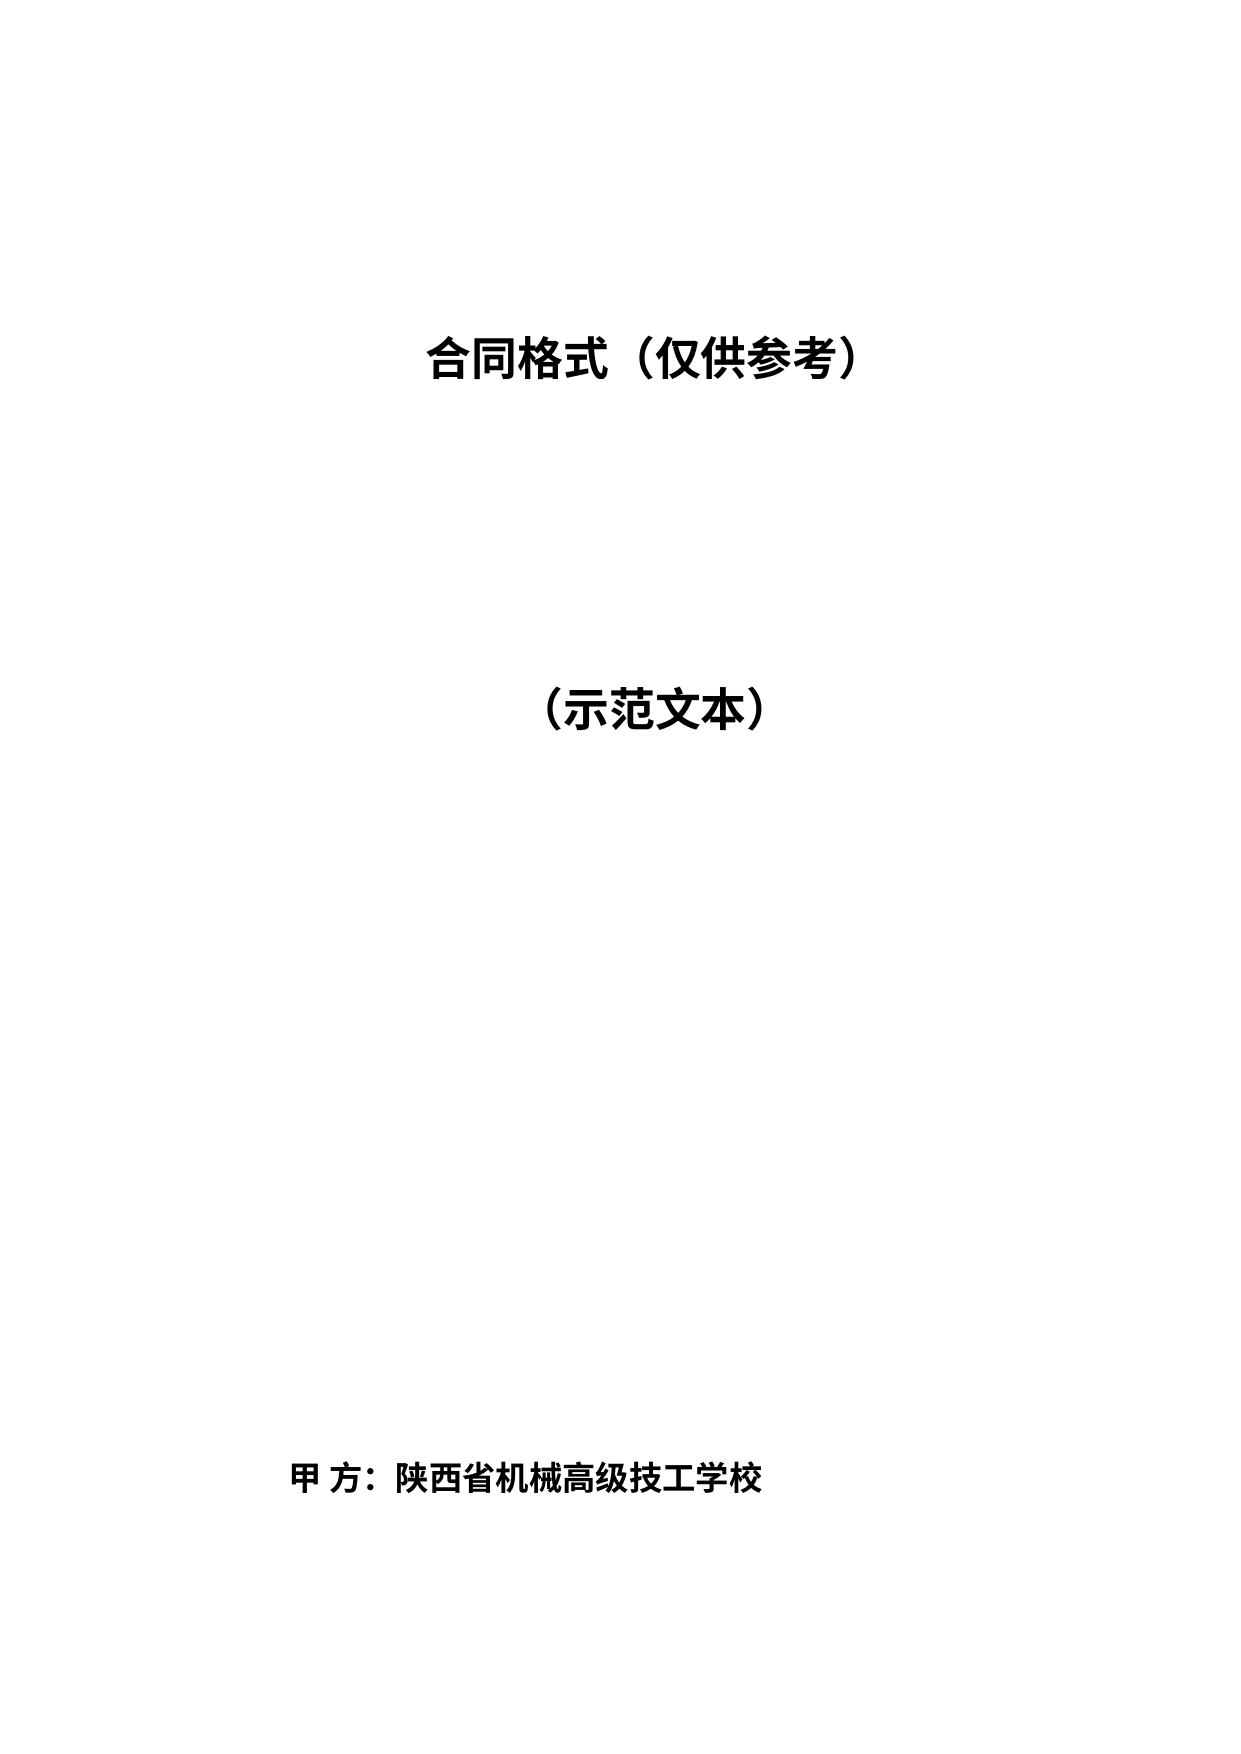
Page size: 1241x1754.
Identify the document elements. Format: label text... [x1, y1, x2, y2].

text 合同格式（仅供参考） [187, 322, 1053, 388]
text 甲 方：陕西省机械高级技工学校 [187, 1443, 1053, 1508]
text （示范文本） [187, 673, 1053, 739]
